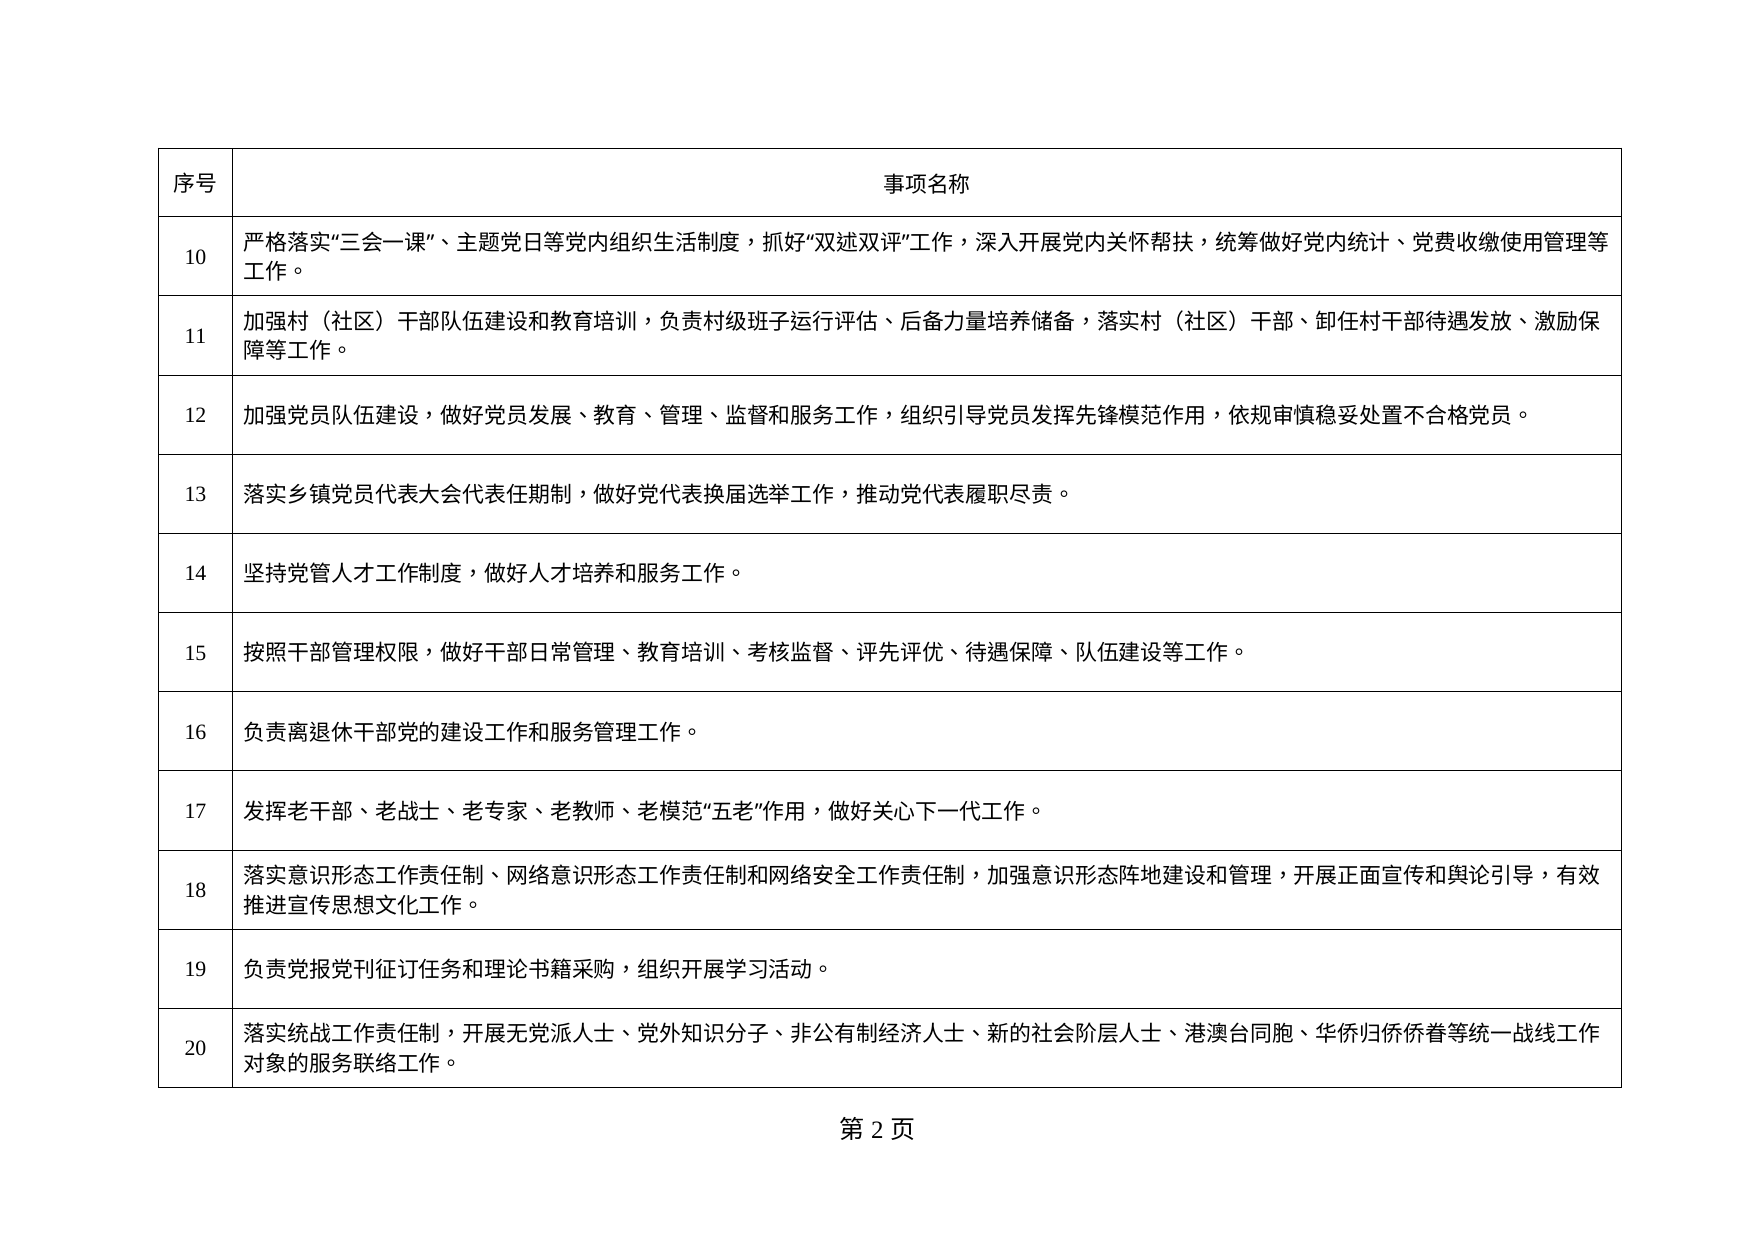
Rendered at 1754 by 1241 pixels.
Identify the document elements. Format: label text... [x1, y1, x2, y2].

table_cell 19 [159, 930, 232, 1008]
table_cell 落实意识形态工作责任制、网络意识形态工作责任制和网络安全工作责任制，加强意识形态阵地建设和管理，开展正面宣传和舆论引导，有效推进宣传思想文化工作。 [233, 851, 1621, 929]
table_cell 落实统战工作责任制，开展无党派人士、党外知识分子、非公有制经济人士、新的社会阶层人士、港澳台同胞、华侨归侨侨眷等统一战线工作对象的服务联络工作。 [233, 1009, 1621, 1087]
table_cell 加强村（社区）干部队伍建设和教育培训，负责村级班子运行评估、后备力量培养储备，落实村（社区）干部、卸任村干部待遇发放、激励保障等工作。 [233, 296, 1621, 374]
table_cell 13 [159, 455, 232, 533]
table_cell 负责离退休干部党的建设工作和服务管理工作。 [233, 692, 1621, 770]
table_cell 10 [159, 217, 232, 295]
table_header 序号 [159, 149, 232, 216]
table_cell 落实乡镇党员代表大会代表任期制，做好党代表换届选举工作，推动党代表履职尽责。 [233, 455, 1621, 533]
table_header 事项名称 [233, 149, 1621, 216]
table_cell 18 [159, 851, 232, 929]
table_cell 负责党报党刊征订任务和理论书籍采购，组织开展学习活动。 [233, 930, 1621, 1008]
table_cell 坚持党管人才工作制度，做好人才培养和服务工作。 [233, 534, 1621, 612]
table_cell 17 [159, 771, 232, 849]
table_cell 加强党员队伍建设，做好党员发展、教育、管理、监督和服务工作，组织引导党员发挥先锋模范作用，依规审慎稳妥处置不合格党员。 [233, 376, 1621, 454]
table_cell 15 [159, 613, 232, 691]
table_cell 12 [159, 376, 232, 454]
table_cell 16 [159, 692, 232, 770]
table_cell 11 [159, 296, 232, 374]
table_cell 按照干部管理权限，做好干部日常管理、教育培训、考核监督、评先评优、待遇保障、队伍建设等工作。 [233, 613, 1621, 691]
table_cell 14 [159, 534, 232, 612]
table_cell 发挥老干部、老战士、老专家、老教师、老模范“五老”作用，做好关心下一代工作。 [233, 771, 1621, 849]
table_cell 20 [159, 1009, 232, 1087]
table_cell 严格落实“三会一课”、主题党日等党内组织生活制度，抓好“双述双评”工作，深入开展党内关怀帮扶，统筹做好党内统计、党费收缴使用管理等工作。 [233, 217, 1621, 295]
